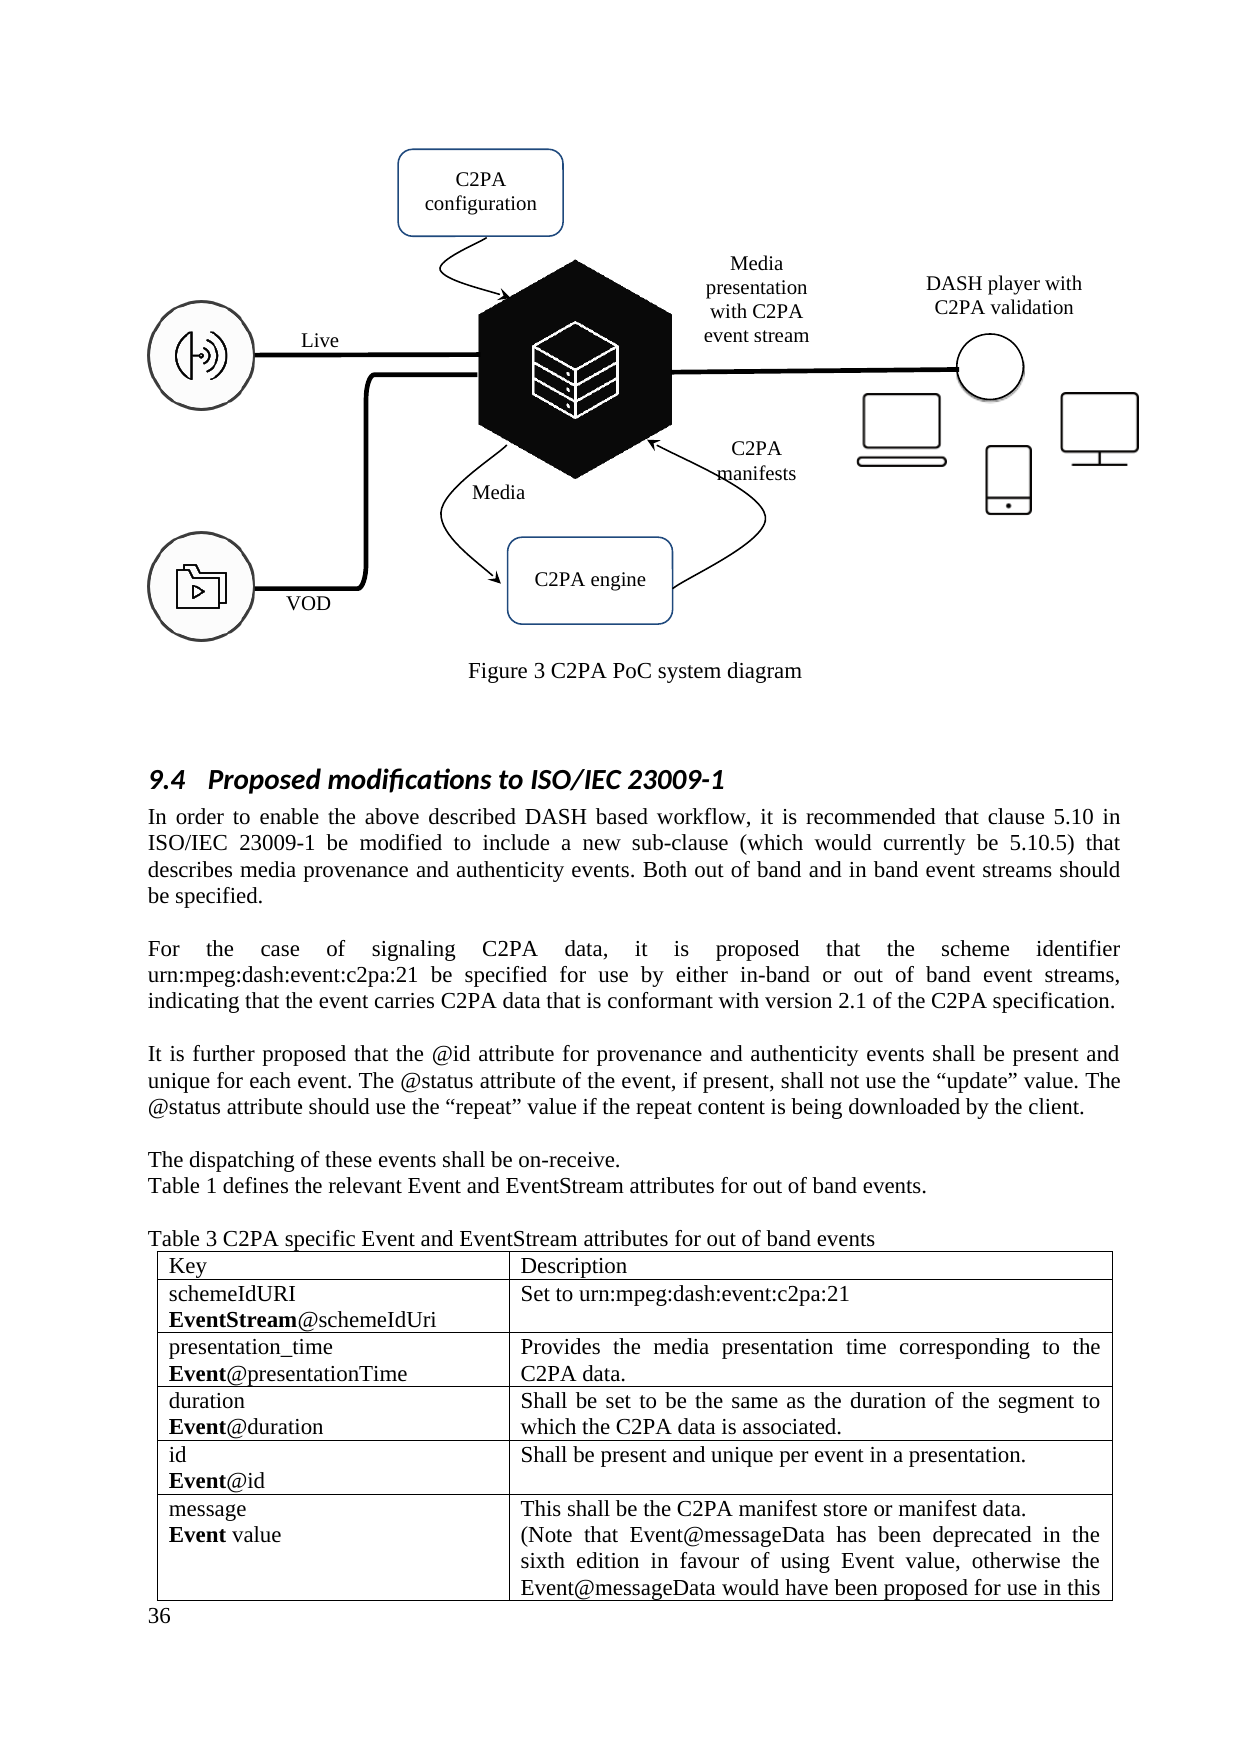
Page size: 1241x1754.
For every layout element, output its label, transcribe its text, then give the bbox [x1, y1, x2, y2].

table_header Description [510, 1252, 1112, 1278]
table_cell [510, 1495, 1112, 1600]
table_cell presentation_time Event@presentationTime [158, 1333, 509, 1386]
picture [477, 258, 673, 481]
picture [147, 284, 255, 426]
table_cell Shall be set to be the same as the duration of the segment to which the C2PA data is associated. [510, 1387, 1112, 1440]
picture [985, 444, 1032, 516]
table_cell schemeIdURI EventStream@schemeIdUri [158, 1280, 509, 1332]
table_cell message Event value [158, 1495, 509, 1600]
table_cell Provides the media presentation time corresponding to the C2PA data. [510, 1333, 1112, 1386]
text The dispatching of these events shall be on-receive. [148, 1146, 1122, 1172]
subtitle Proposed modifications to ISO/IEC 23009-1 [148, 761, 1122, 797]
text It is further proposed that the @id attribute for provenance and authenticity events shall be present and unique for each event. The @status attribute of the event, if present, shall not use the “update” value. The @status attribute should use the “repeat” value if the repeat content is being downloaded by the client. [148, 1040, 1122, 1119]
text For the case of signaling C2PA data, it is proposed that the scheme identifier urn:mpeg:dash:event:c2pa:21 be specified for use by either in-band or out of band event streams, indicating that the event carries C2PA data that is conformant with version 2.1 of the C2PA specification. [148, 935, 1122, 1014]
text In order to enable the above described DASH based workflow, it is recommended that clause 5.10 in ISO/IEC 23009-1 be modified to include a new sub-clause (which would currently be 5.10.5) that describes media provenance and authenticity events. Both out of band and in band event streams should be specified. [148, 803, 1122, 908]
picture [856, 392, 947, 468]
table_cell Shall be present and unique per event in a presentation. [510, 1441, 1112, 1493]
table_cell duration Event@duration [158, 1387, 509, 1440]
text Table 1 defines the relevant Event and EventStream attributes for out of band events. [148, 1172, 1122, 1198]
picture [1060, 392, 1139, 467]
picture [147, 515, 255, 657]
table_header Key [158, 1252, 509, 1278]
table_cell Set to urn:mpeg:dash:event:c2pa:21 [510, 1280, 1112, 1332]
table_cell id Event@id [158, 1441, 509, 1493]
